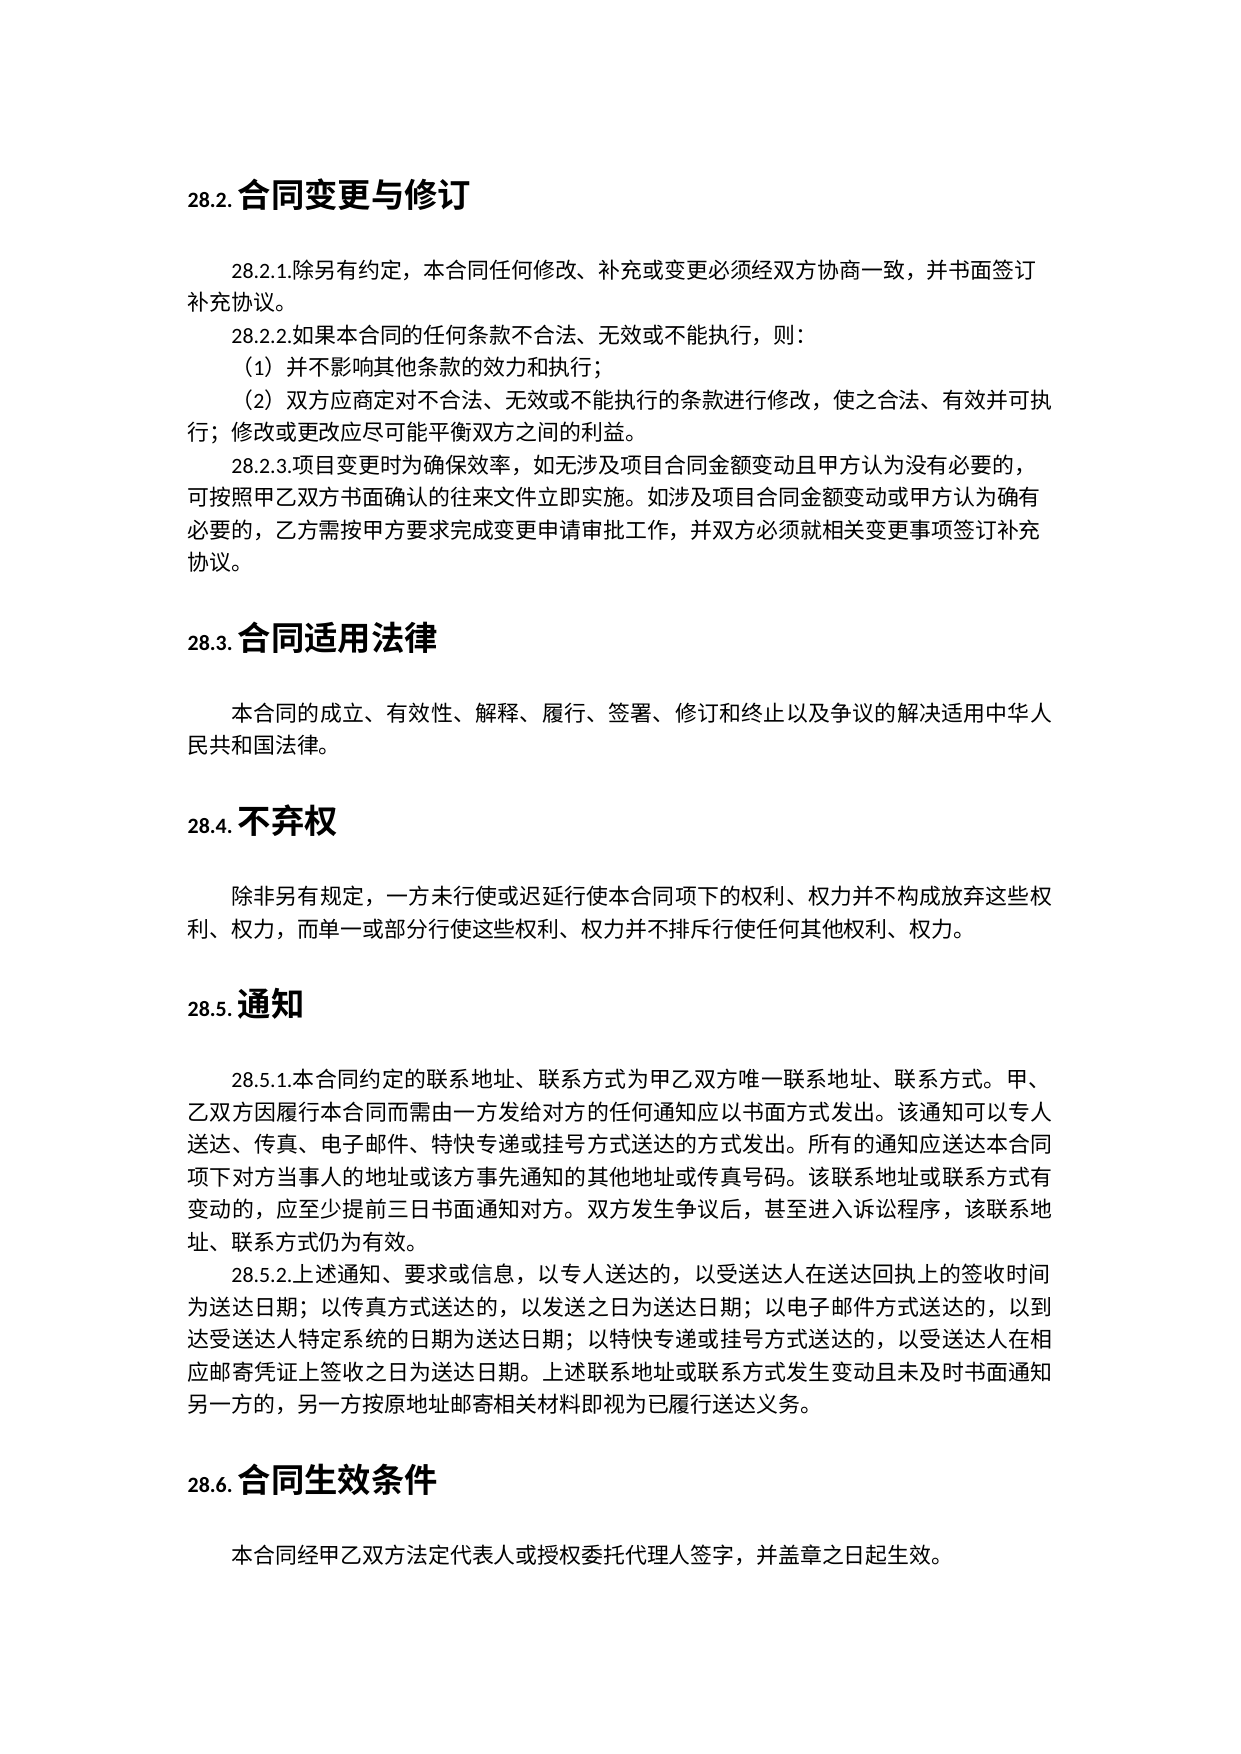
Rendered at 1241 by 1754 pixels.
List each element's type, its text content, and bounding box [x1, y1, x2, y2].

text 28.5. 通知 [187, 971, 1053, 1036]
text 28.4. 不弃权 [187, 788, 1053, 853]
text 28.2.2.如果本合同的任何条款不合法、无效或不能执行，则： [187, 318, 1053, 351]
text 28.3. 合同适用法律 [187, 605, 1053, 670]
text 本合同的成立、有效性、解释、履行、签署、修订和终止以及争议的解决适用中华人民共和国法律。 [187, 697, 1053, 762]
text 28.2. 合同变更与修订 [187, 162, 1053, 227]
text 28.5.1.本合同约定的联系地址、联系方式为甲乙双方唯一联系地址、联系方式。甲、乙双方因履行本合同而需由一方发给对方的任何通知应以书面方式发出。该通知可以专人送达、传真、电子邮件、特快专递或挂号方式送达的方式发出。所有的通知应送达本合同项下对方当事人的地址或该方事先通知的其他地址或传真号码。该联系地址或联系方式有变动的，应至少提前三日书面通知对方。双方发生争议后，甚至进入诉讼程序，该联系地址、联系方式仍为有效。 [187, 1063, 1053, 1258]
text 本合同经甲乙双方法定代表人或授权委托代理人签字，并盖章之日起生效。 [187, 1538, 1053, 1571]
text 28.2.1.除另有约定，本合同任何修改、补充或变更必须经双方协商一致，并书面签订补充协议。 [187, 253, 1053, 318]
text 28.5.2.上述通知、要求或信息，以专人送达的，以受送达人在送达回执上的签收时间为送达日期；以传真方式送达的，以发送之日为送达日期；以电子邮件方式送达的，以到达受送达人特定系统的日期为送达日期；以特快专递或挂号方式送达的，以受送达人在相应邮寄凭证上签收之日为送达日期。上述联系地址或联系方式发生变动且未及时书面通知另一方的，另一方按原地址邮寄相关材料即视为已履行送达义务。 [187, 1258, 1053, 1420]
text 28.2.3.项目变更时为确保效率，如无涉及项目合同金额变动且甲方认为没有必要的，可按照甲乙双方书面确认的往来文件立即实施。如涉及项目合同金额变动或甲方认为确有必要的，乙方需按甲方要求完成变更申请审批工作，并双方必须就相关变更事项签订补充协议。 [187, 448, 1053, 578]
text 28.6. 合同生效条件 [187, 1447, 1053, 1512]
text （2）双方应商定对不合法、无效或不能执行的条款进行修改，使之合法、有效并可执行；修改或更改应尽可能平衡双方之间的利益。 [187, 383, 1053, 448]
text 除非另有规定，一方未行使或迟延行使本合同项下的权利、权力并不构成放弃这些权利、权力，而单一或部分行使这些权利、权力并不排斥行使任何其他权利、权力。 [187, 880, 1053, 945]
text （1）并不影响其他条款的效力和执行； [187, 351, 1053, 383]
